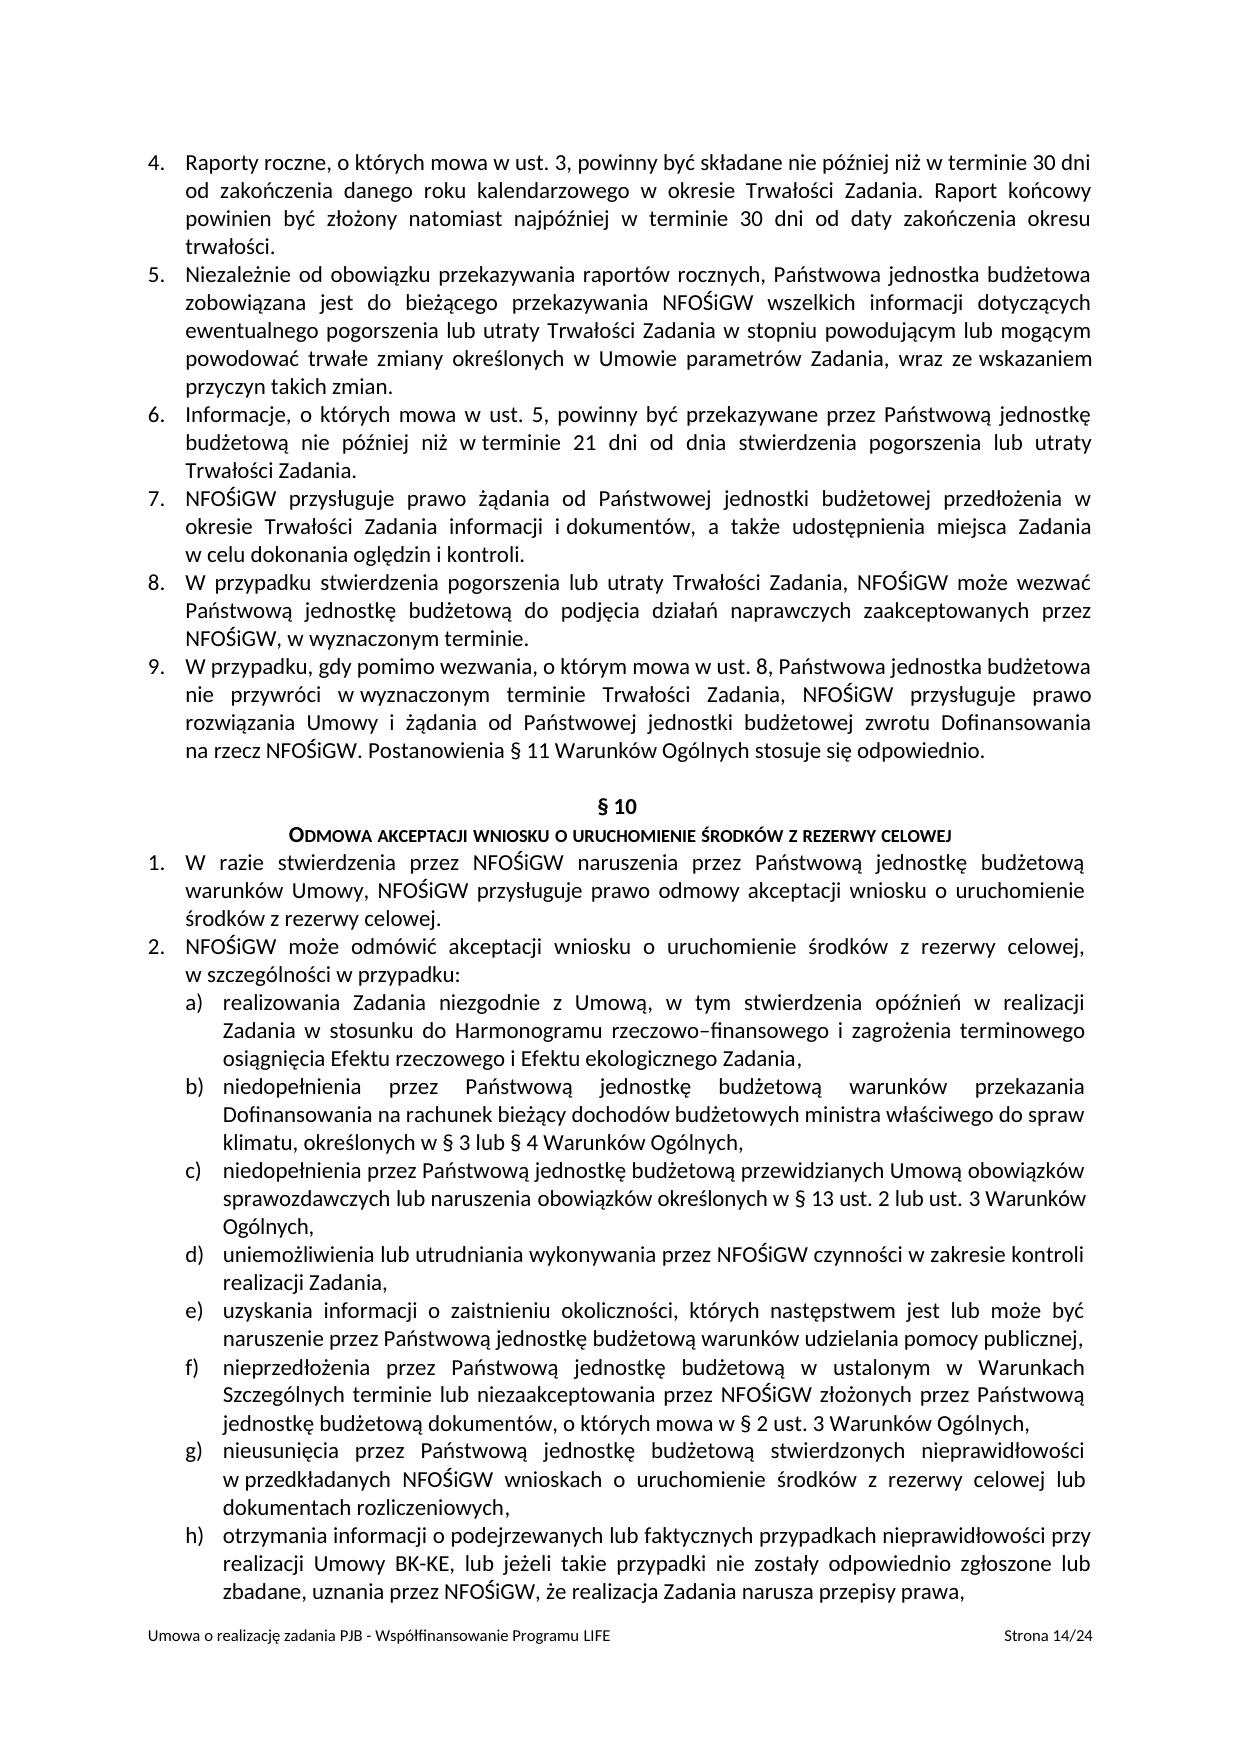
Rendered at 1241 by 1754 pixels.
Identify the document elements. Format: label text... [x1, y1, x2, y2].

title 4. Raporty roczne, o których mowa w ust. 3, powinny być składane nie później niż w terminie 30 dni od zakończenia danego roku kalendarzowego w okresie Trwałości Zadania. Raport końcowy powinien być złożony natomiast najpóźniej w terminie 30 dni od daty zakończenia okresu trwałości. [148, 148, 1092, 260]
title uzyskania informacji o zaistnieniu okoliczności, których następstwem jest lub może być naruszenie przez Państwową jednostkę budżetową warunków udzielania pomocy publicznej, [185, 1297, 1086, 1353]
title 6. Informacje, o których mowa w ust. 5, powinny być przekazywane przez Państwową jednostkę budżetową nie później niż w terminie 21 dni od dnia stwierdzenia pogorszenia lub utraty Trwałości Zadania. [148, 400, 1092, 484]
title 7. NFOŚiGW przysługuje prawo żądania od Państwowej jednostki budżetowej przedłożenia w okresie Trwałości Zadania informacji i dokumentów, a także udostępnienia miejsca Zadania w celu dokonania oględzin i kontroli. [148, 484, 1092, 568]
title § 10 [148, 792, 1086, 820]
title nieprzedłożenia przez Państwową jednostkę budżetową w ustalonym w Warunkach Szczególnych terminie lub niezaakceptowania przez NFOŚiGW złożonych przez Państwową jednostkę budżetową dokumentów, o których mowa w § 2 ust. 3 Warunków Ogólnych, [185, 1353, 1086, 1437]
title NFOŚiGW może odmówić akceptacji wniosku o uruchomienie środków z rezerwy celowej, w szczególności w przypadku: [148, 932, 1086, 988]
title 8. W przypadku stwierdzenia pogorszenia lub utraty Trwałości Zadania, NFOŚiGW może wezwać Państwową jednostkę budżetową do podjęcia działań naprawczych zaakceptowanych przez NFOŚiGW, w wyznaczonym terminie. [148, 568, 1092, 652]
title nieusunięcia przez Państwową jednostkę budżetową stwierdzonych nieprawidłowości w przedkładanych NFOŚiGW wnioskach o uruchomienie środków z rezerwy celowej lub dokumentach rozliczeniowych, [185, 1437, 1086, 1521]
title niedopełnienia przez Państwową jednostkę budżetową warunków przekazania Dofinansowania na rachunek bieżący dochodów budżetowych ministra właściwego do spraw klimatu, określonych w § 3 lub § 4 Warunków Ogólnych, [185, 1072, 1086, 1156]
title niedopełnienia przez Państwową jednostkę budżetową przewidzianych Umową obowiązków sprawozdawczych lub naruszenia obowiązków określonych w § 13 ust. 2 lub ust. 3 Warunków Ogólnych, [185, 1156, 1086, 1241]
title 9. W przypadku, gdy pomimo wezwania, o którym mowa w ust. 8, Państwowa jednostka budżetowa nie przywróci w wyznaczonym terminie Trwałości Zadania, NFOŚiGW przysługuje prawo rozwiązania Umowy i żądania od Państwowej jednostki budżetowej zwrotu Dofinansowania na rzecz NFOŚiGW. Postanowienia § 11 Warunków Ogólnych stosuje się odpowiednio. [148, 652, 1092, 764]
title 5. Niezależnie od obowiązku przekazywania raportów rocznych, Państwowa jednostka budżetowa zobowiązana jest do bieżącego przekazywania NFOŚiGW wszelkich informacji dotyczących ewentualnego pogorszenia lub utraty Trwałości Zadania w stopniu powodującym lub mogącym powodować trwałe zmiany określonych w Umowie parametrów Zadania, wraz ze wskazaniem przyczyn takich zmian. [148, 260, 1092, 400]
title otrzymania informacji o podejrzewanych lub faktycznych przypadkach nieprawidłowości przy realizacji Umowy BK-KE, lub jeżeli takie przypadki nie zostały odpowiednio zgłoszone lub zbadane, uznania przez NFOŚiGW, że realizacja Zadania narusza przepisy prawa, [185, 1521, 1092, 1605]
title W razie stwierdzenia przez NFOŚiGW naruszenia przez Państwową jednostkę budżetową warunków Umowy, NFOŚiGW przysługuje prawo odmowy akceptacji wniosku o uruchomienie środków z rezerwy celowej. [148, 848, 1086, 932]
title realizowania Zadania niezgodnie z Umową, w tym stwierdzenia opóźnień w realizacji Zadania w stosunku do Harmonogramu rzeczowo–finansowego i zagrożenia terminowego osiągnięcia Efektu rzeczowego i Efektu ekologicznego Zadania, [185, 988, 1086, 1072]
title uniemożliwienia lub utrudniania wykonywania przez NFOŚiGW czynności w zakresie kontroli realizacji Zadania, [185, 1241, 1086, 1297]
title Odmowa akceptacji wniosku o uruchomienie środków z rezerwy celowej [148, 820, 1092, 848]
